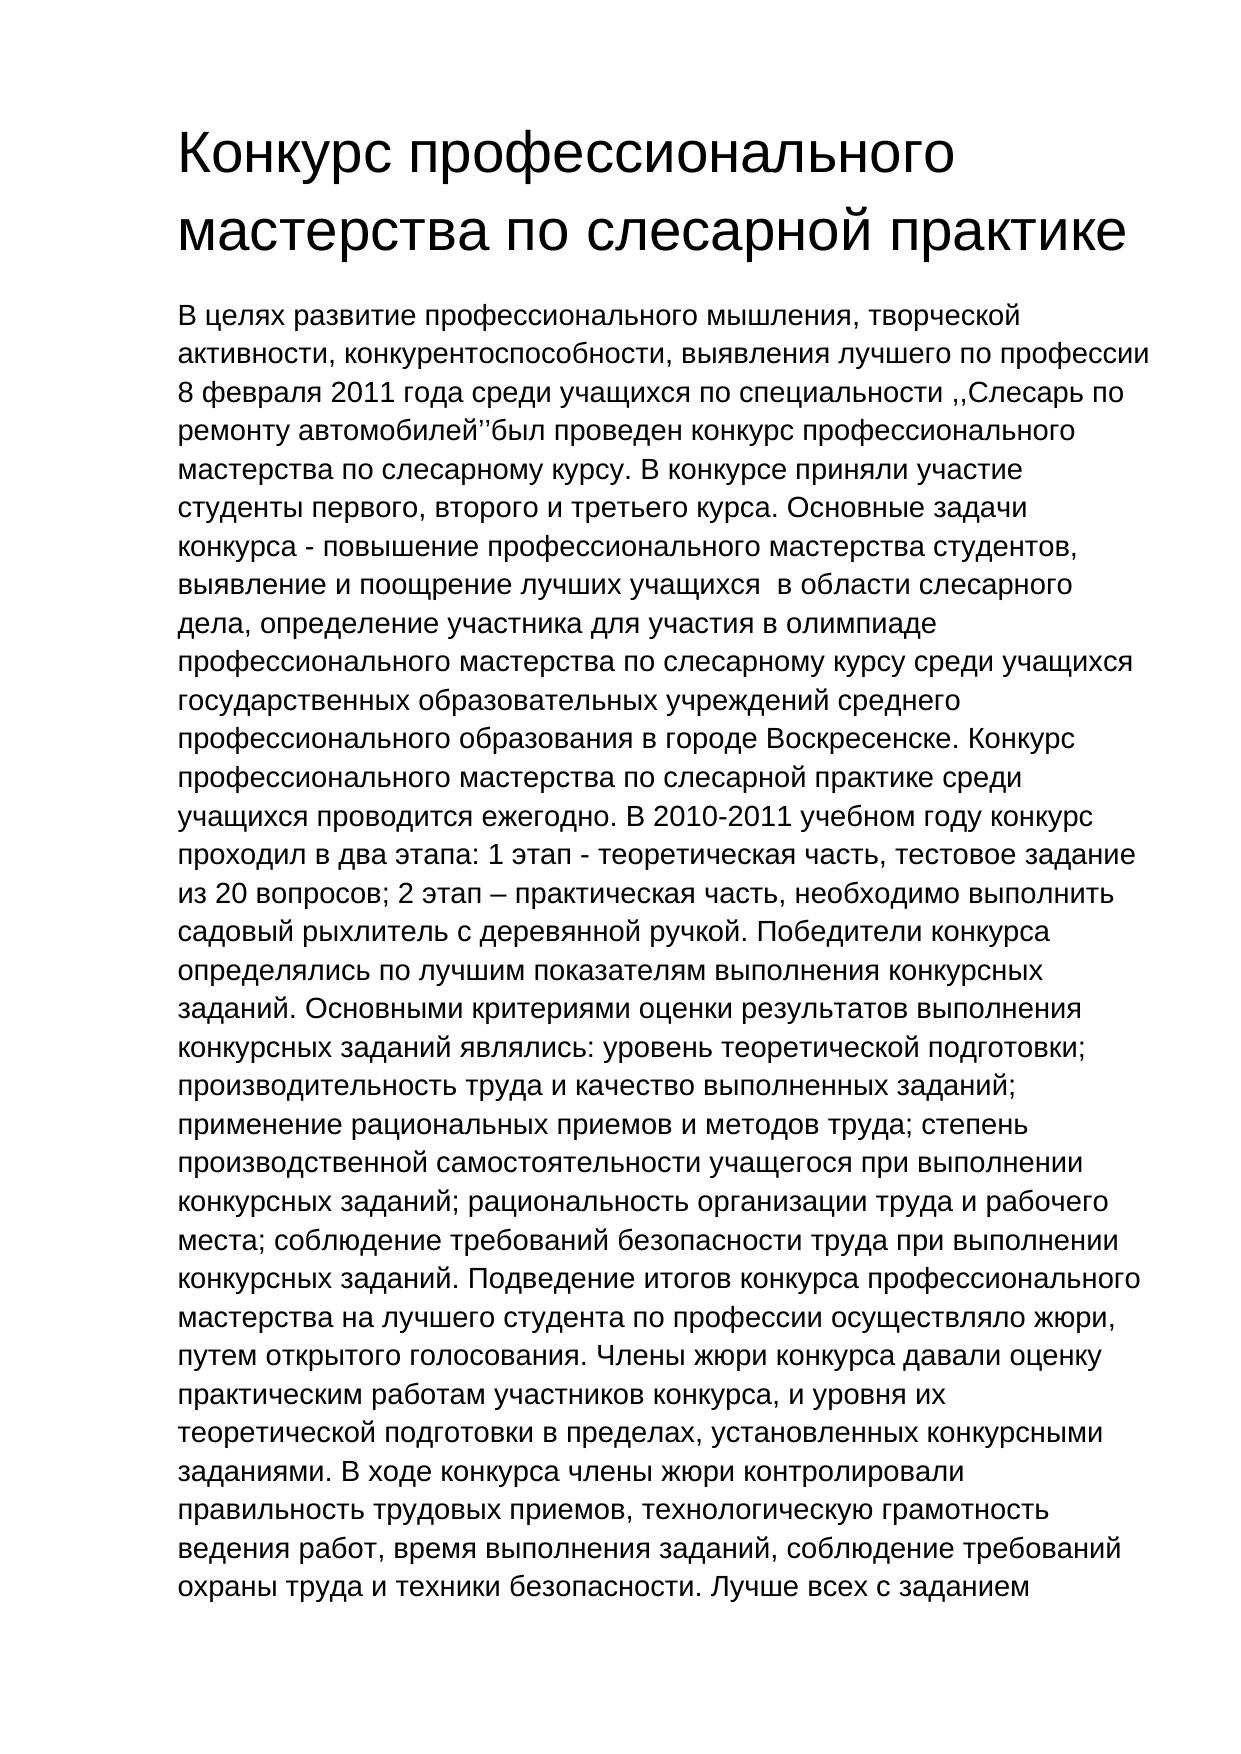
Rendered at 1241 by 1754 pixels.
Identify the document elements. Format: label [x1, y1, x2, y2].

text [177, 118, 1152, 1603]
